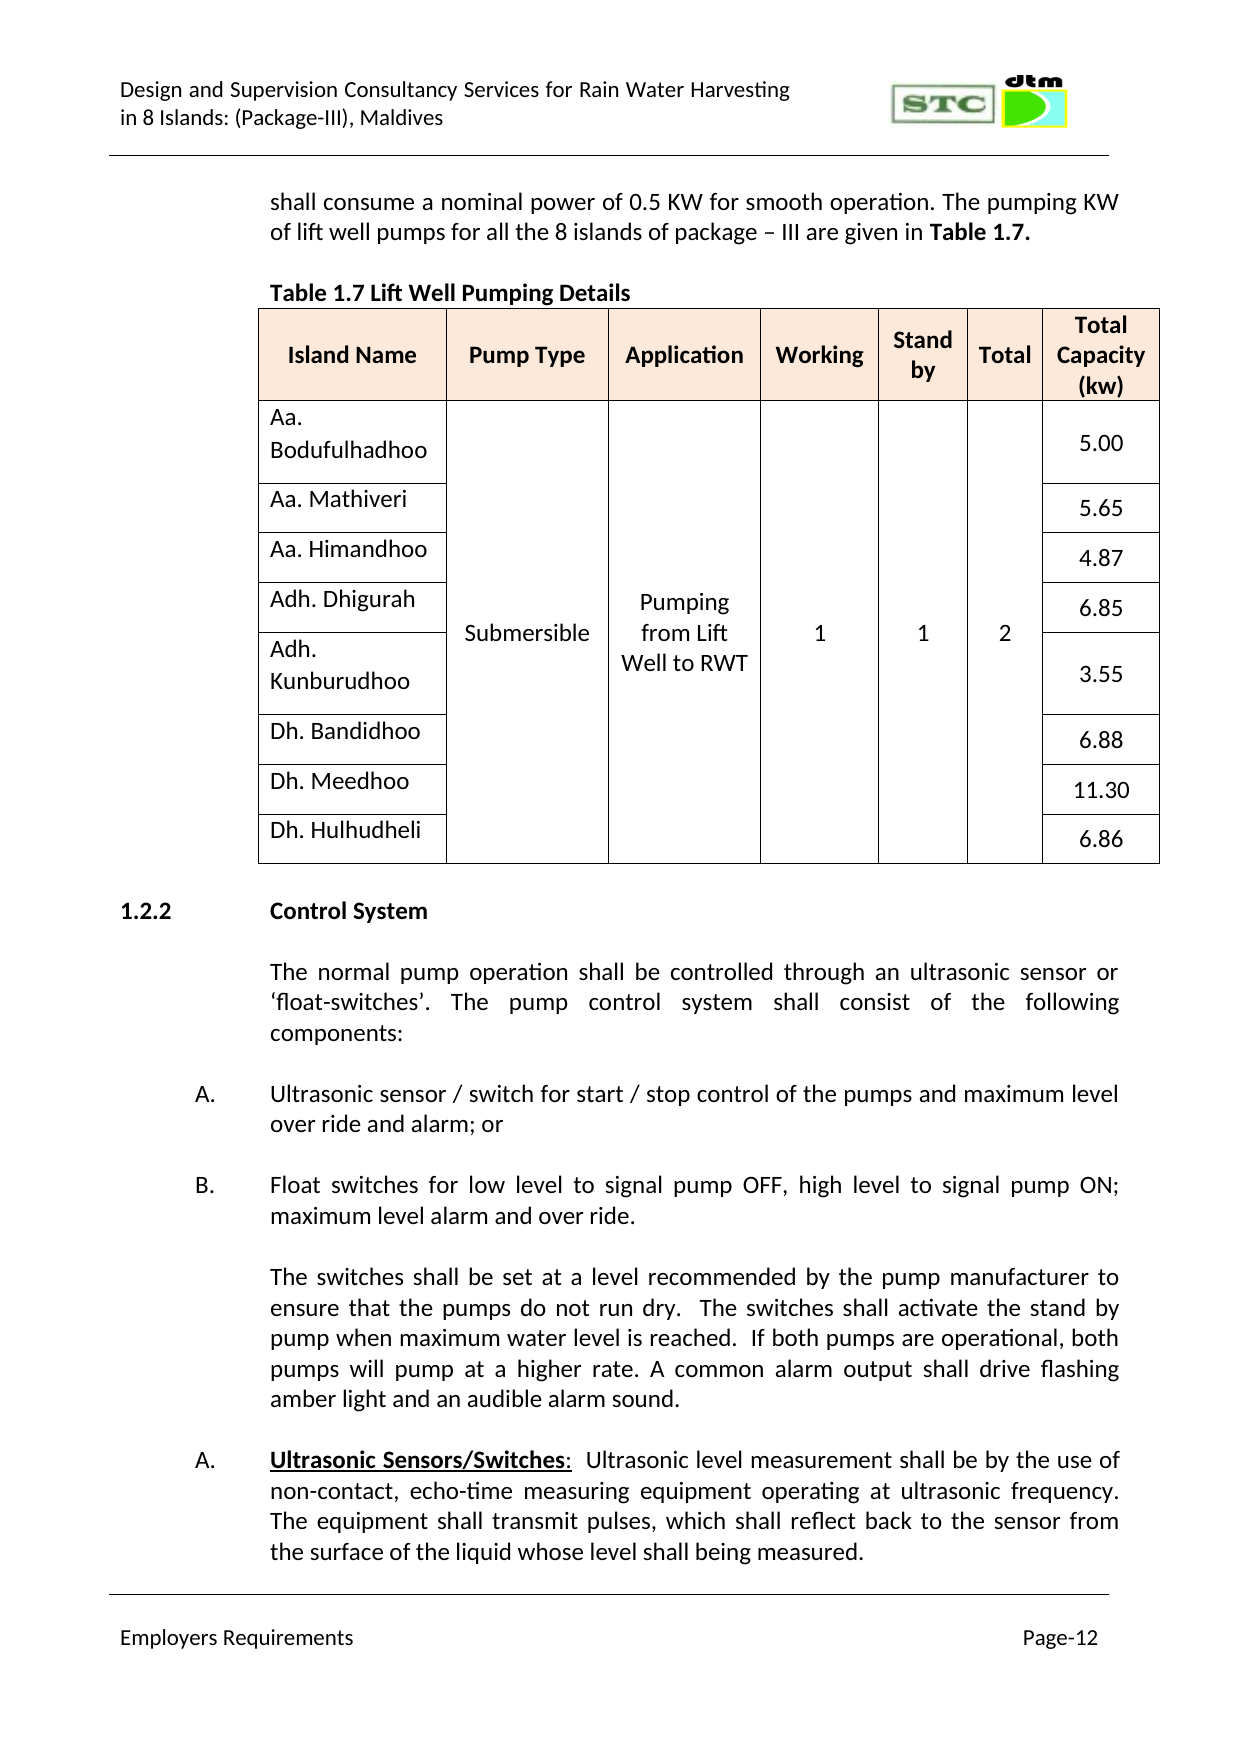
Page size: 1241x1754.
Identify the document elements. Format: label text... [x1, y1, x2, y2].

title Control System [120, 895, 1120, 925]
picture [888, 75, 1068, 129]
table_cell 5.65 [1043, 484, 1159, 532]
table_cell 11.30 [1043, 765, 1159, 813]
table_header Pump Type [447, 309, 608, 400]
list Ultrasonic Sensors/Switches: Ultrasonic level measurement shall be by the use of non-contact, echo-time measuring equipment operating at ultrasonic frequency. The equipment shall transmit pulses, which shall reflect back to the sensor from the surface of the liquid whose level shall being measured. [195, 1444, 1120, 1566]
text Table 1.7 Lift Well Pumping Details [270, 277, 1120, 308]
table_cell 4.87 [1043, 533, 1159, 582]
list Ultrasonic sensor / switch for start / stop control of the pumps and maximum level over ride and alarm; or [195, 1078, 1120, 1139]
table_cell 2 [968, 401, 1042, 863]
table_header Total Capacity (kw) [1043, 309, 1159, 400]
table_cell Dh. Hulhudheli [259, 815, 446, 863]
table_cell 1 [879, 401, 967, 863]
table_cell Aa. Mathiveri [259, 484, 446, 532]
table_cell Aa. Bodufulhadhoo [259, 401, 446, 482]
table_cell Pumping from Lift Well to RWT [609, 401, 760, 863]
table_cell 6.85 [1043, 583, 1159, 632]
table_header Application [609, 309, 760, 400]
table_cell Dh. Meedhoo [259, 765, 446, 813]
table_cell 6.88 [1043, 715, 1159, 764]
text The normal pump operation shall be controlled through an ultrasonic sensor or ‘float-switches’. The pump control system shall consist of the following components: [270, 956, 1120, 1047]
table_header Total [968, 309, 1042, 400]
list Float switches for low level to signal pump OFF, high level to signal pump ON; maximum level alarm and over ride. [195, 1169, 1120, 1231]
table_header Working [761, 309, 878, 400]
text The switches shall be set at a level recommended by the pump manufacturer to ensure that the pumps do not run dry. The switches shall activate the stand by pump when maximum water level is reached. If both pumps are operational, both pumps will pump at a higher rate. A common alarm output shall drive flashing amber light and an audible alarm sound. [270, 1261, 1120, 1414]
table_cell Adh. Dhigurah [259, 583, 446, 632]
table_cell 5.00 [1043, 401, 1159, 482]
table_header Stand by [879, 309, 967, 400]
table_cell 3.55 [1043, 633, 1159, 714]
table_cell 6.86 [1043, 815, 1159, 863]
table_cell 1 [761, 401, 878, 863]
table_cell Adh. Kunburudhoo [259, 633, 446, 714]
table_cell Aa. Himandhoo [259, 533, 446, 582]
table_cell Submersible [447, 401, 608, 863]
table_cell Dh. Bandidhoo [259, 715, 446, 764]
table_header Island Name [259, 309, 446, 400]
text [270, 186, 1120, 247]
